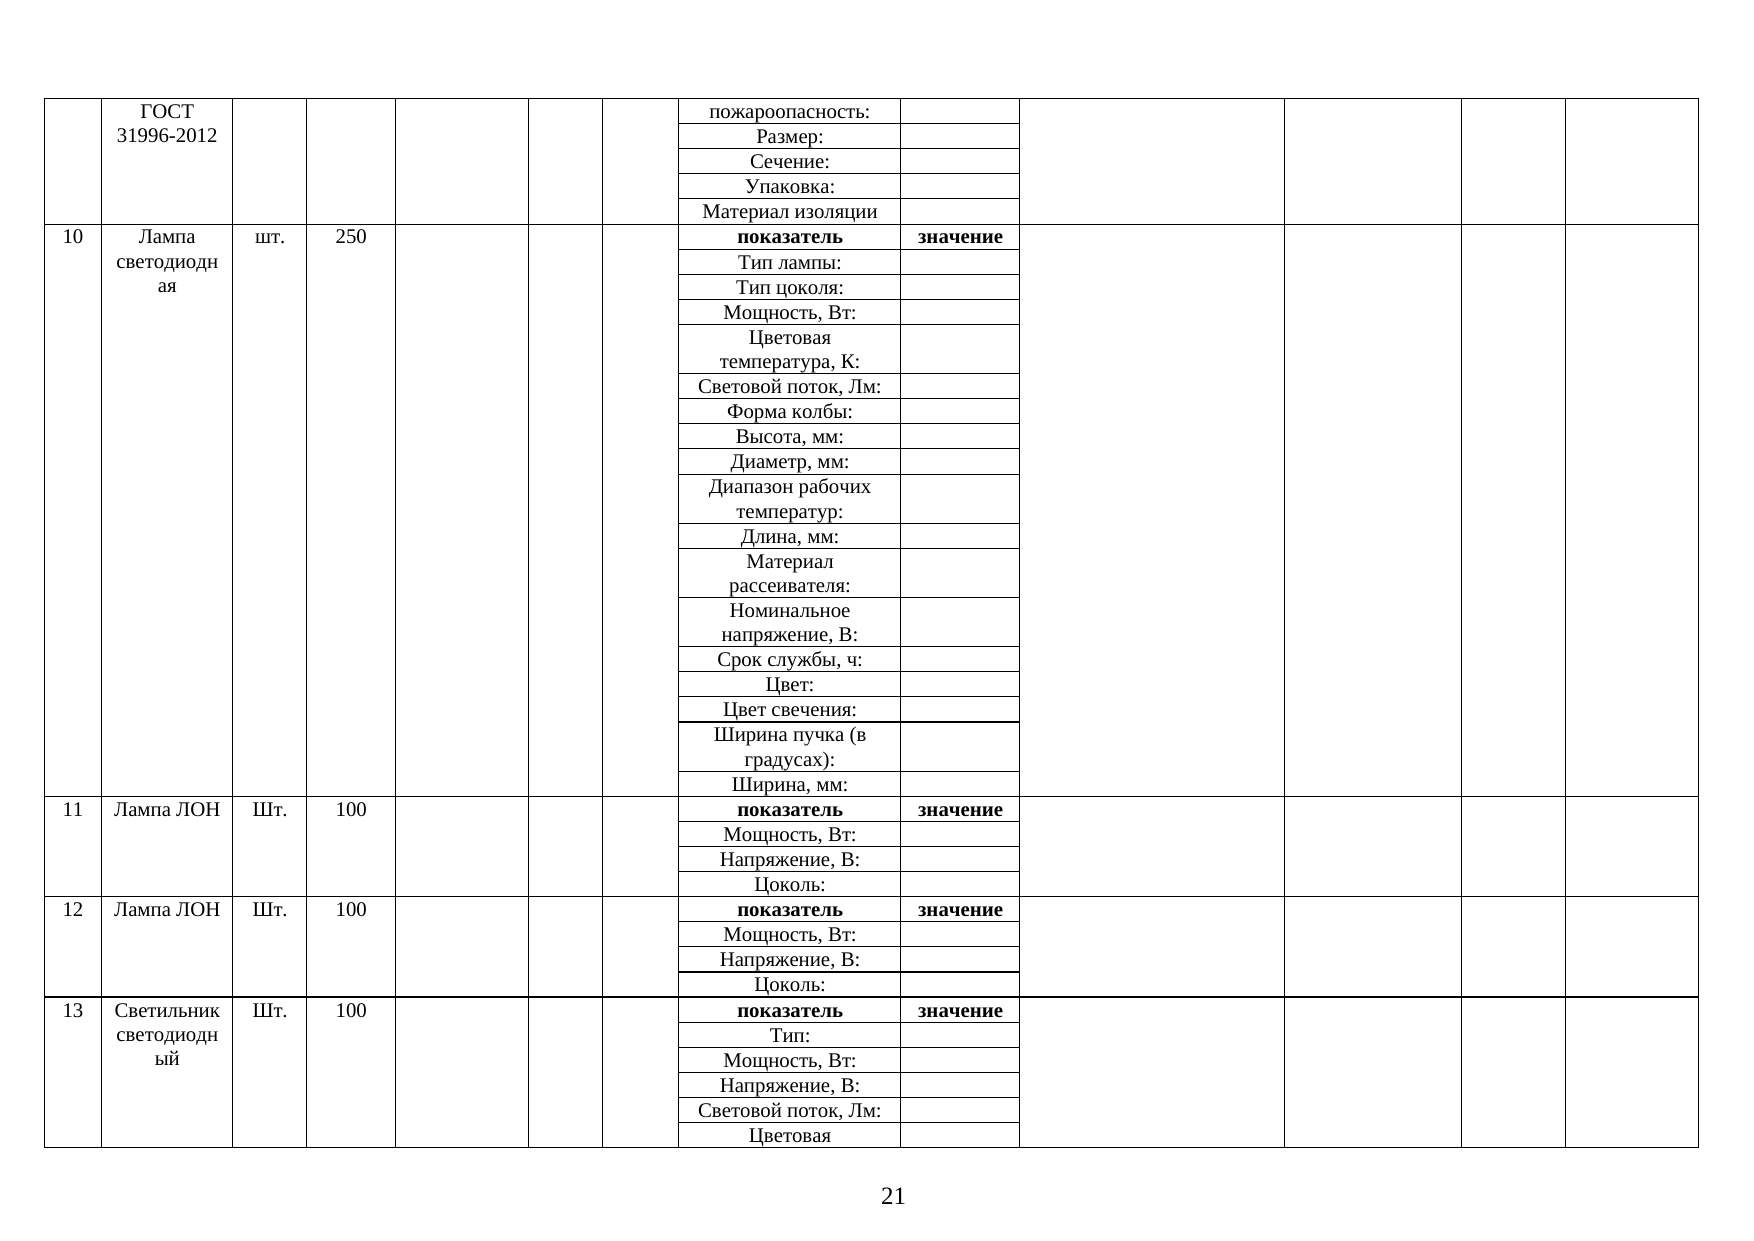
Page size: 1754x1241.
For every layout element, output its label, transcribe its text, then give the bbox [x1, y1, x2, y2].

table_cell Упаковка: [679, 174, 900, 198]
table_cell 100 [307, 797, 395, 896]
table_cell Форма колбы: [679, 399, 900, 423]
table_cell Напряжение, В: [679, 947, 900, 971]
table_cell [901, 672, 1019, 696]
table_cell Диапазон рабочих температур: [679, 475, 900, 523]
table_cell [901, 424, 1019, 448]
table_cell [1566, 897, 1698, 996]
table_cell [901, 174, 1019, 198]
table_cell показатель [679, 998, 900, 1022]
table_cell [901, 524, 1019, 548]
table_cell Лампа ЛОН [102, 897, 232, 996]
table_cell [1462, 797, 1565, 896]
table_cell Световой поток, Лм: [679, 374, 900, 398]
table_cell Тип цоколя: [679, 275, 900, 299]
table_cell Срок службы, ч: [679, 647, 900, 671]
table_cell [901, 847, 1019, 871]
table_cell [529, 998, 602, 1147]
table_cell [901, 199, 1019, 223]
table_cell [901, 772, 1019, 796]
table_cell Длина, мм: [679, 524, 900, 548]
table_cell [1285, 225, 1461, 796]
table_cell [1462, 225, 1565, 796]
table_cell [901, 300, 1019, 324]
table_cell Номинальное напряжение, В: [679, 598, 900, 646]
table_cell Напряжение, В: [679, 847, 900, 871]
table_cell Ширина пучка (в градусах): [679, 723, 900, 771]
table_cell [529, 797, 602, 896]
table_cell [901, 99, 1019, 123]
table_cell [396, 998, 528, 1147]
table_cell [1285, 998, 1461, 1147]
table_cell [901, 922, 1019, 946]
table_cell Тип: [679, 1023, 900, 1047]
table_cell [901, 1098, 1019, 1122]
table_cell Напряжение, В: [679, 1073, 900, 1097]
table_cell значение [901, 897, 1019, 921]
table_cell Светильник светодиодный [102, 998, 232, 1147]
table_cell [1462, 998, 1565, 1147]
table_cell значение [901, 225, 1019, 248]
table_cell значение [901, 998, 1019, 1022]
table_cell 13 [45, 998, 101, 1147]
table_cell [901, 325, 1019, 373]
table_cell Цвет свечения: [679, 697, 900, 721]
table_cell Высота, мм: [679, 424, 900, 448]
table_cell [901, 374, 1019, 398]
table_cell Шт. [233, 897, 306, 996]
table_cell Сечение: [679, 149, 900, 173]
table_cell Материал изоляции [679, 199, 900, 223]
table_cell [901, 1048, 1019, 1072]
table_cell [1566, 998, 1698, 1147]
table_cell Лампа светодиодная [102, 225, 232, 796]
table_cell Световой поток, Лм: [679, 1098, 900, 1122]
table_cell [901, 399, 1019, 423]
table_cell [901, 1123, 1019, 1147]
table_cell [901, 549, 1019, 597]
table_cell Материал рассеивателя: [679, 549, 900, 597]
table_cell Цвет: [679, 672, 900, 696]
table_cell [1020, 225, 1284, 796]
table_cell [901, 449, 1019, 473]
table_cell Мощность, Вт: [679, 822, 900, 846]
table_cell шт. [233, 225, 306, 796]
table_cell [901, 598, 1019, 646]
table_cell [529, 225, 602, 796]
table_cell [1020, 897, 1284, 996]
table_cell [901, 647, 1019, 671]
table_cell [901, 973, 1019, 996]
table_cell показатель [679, 797, 900, 821]
table_cell [901, 822, 1019, 846]
table_cell [1285, 797, 1461, 896]
table_cell [901, 723, 1019, 771]
table_cell [1285, 897, 1461, 996]
table_cell [529, 897, 602, 996]
table_cell [1020, 797, 1284, 896]
table_cell [901, 275, 1019, 299]
table_cell Цоколь: [679, 973, 900, 996]
table_cell Цоколь: [679, 872, 900, 896]
table_cell [901, 1073, 1019, 1097]
table_cell [901, 1023, 1019, 1047]
table_cell показатель [679, 225, 900, 248]
table_cell 250 [307, 225, 395, 796]
table_cell Мощность, Вт: [679, 922, 900, 946]
table_cell Шт. [233, 998, 306, 1147]
table_cell 100 [307, 998, 395, 1147]
table_cell [901, 149, 1019, 173]
table_cell [603, 897, 678, 996]
table_cell [901, 947, 1019, 971]
table_cell [603, 225, 678, 796]
table_cell Мощность, Вт: [679, 1048, 900, 1072]
table_cell [1566, 797, 1698, 896]
table_cell [603, 797, 678, 896]
table_cell Диаметр, мм: [679, 449, 900, 473]
table_cell [1566, 225, 1698, 796]
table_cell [679, 1123, 900, 1147]
table_cell [396, 225, 528, 796]
table_cell [901, 250, 1019, 274]
table_cell Цветовая температура, К: [679, 325, 900, 373]
table_cell значение [901, 797, 1019, 821]
table_cell Шт. [233, 797, 306, 896]
table_cell [396, 897, 528, 996]
table_cell 10 [45, 225, 101, 796]
table_cell [901, 872, 1019, 896]
table_cell Тип лампы: [679, 250, 900, 274]
table_cell 100 [307, 897, 395, 996]
table_cell [396, 797, 528, 896]
table_cell [901, 475, 1019, 523]
table_cell 12 [45, 897, 101, 996]
table_cell [901, 124, 1019, 148]
table_cell [603, 998, 678, 1147]
table_cell Лампа ЛОН [102, 797, 232, 896]
table_cell Размер: [679, 124, 900, 148]
table_cell 11 [45, 797, 101, 896]
table_cell [1020, 998, 1284, 1147]
table_cell [901, 697, 1019, 721]
table_cell показатель [679, 897, 900, 921]
table_cell Мощность, Вт: [679, 300, 900, 324]
table_cell Ширина, мм: [679, 772, 900, 796]
table_cell [1462, 897, 1565, 996]
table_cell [679, 99, 900, 123]
